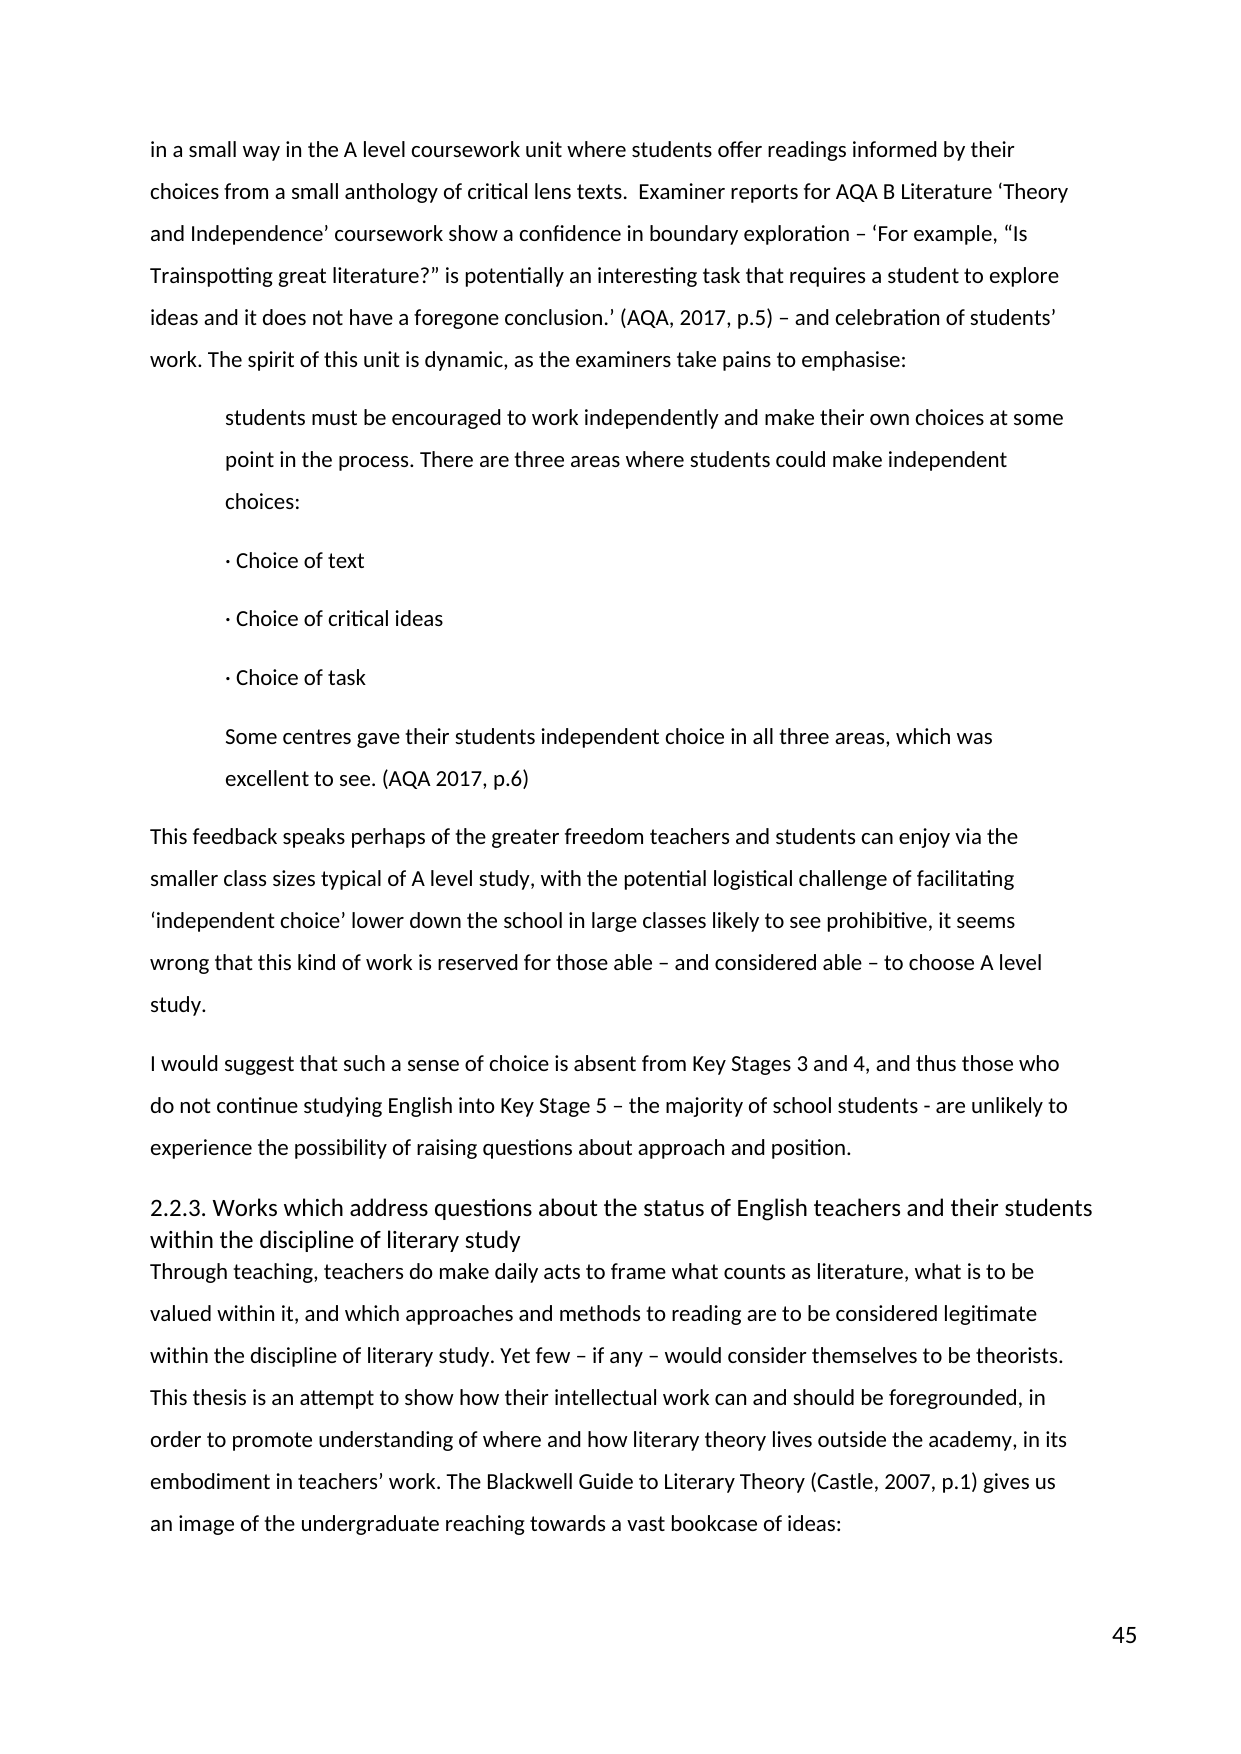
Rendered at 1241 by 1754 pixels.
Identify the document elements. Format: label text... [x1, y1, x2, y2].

text · Choice of text [150, 546, 1080, 574]
subtitle 2.2.3. Works which address questions about the status of English teachers and their students within the discipline of literary study [150, 1192, 1137, 1255]
text I would suggest that such a sense of choice is absent from Key Stages 3 and 4, and thus those who do not continue studying English into Key Stage 5 – the majority of school students - are unlikely to experience the possibility of raising questions about approach and position. [150, 1049, 1080, 1161]
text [150, 135, 1080, 373]
text · Choice of critical ideas [150, 604, 1080, 633]
text · Choice of task [150, 663, 1080, 691]
text This feedback speaks perhaps of the greater freedom teachers and students can enjoy via the smaller class sizes typical of A level study, with the potential logistical challenge of facilitating ‘independent choice’ lower down the school in large classes likely to see prohibitive, it seems wrong that this kind of work is reserved for those able – and considered able – to choose A level study. [150, 822, 1080, 1018]
text Through teaching, teachers do make daily acts to frame what counts as literature, what is to be valued within it, and which approaches and methods to reading are to be considered legitimate within the discipline of literary study. Yet few – if any – would consider themselves to be theorists. This thesis is an attempt to show how their intellectual work can and should be foregrounded, in order to promote understanding of where and how literary theory lives outside the academy, in its embodiment in teachers’ work. The Blackwell Guide to Literary Theory (Castle, 2007, p.1) gives us an image of the undergraduate reaching towards a vast bookcase of ideas: [150, 1257, 1080, 1537]
text Some centres gave their students independent choice in all three areas, which was excellent to see. (AQA 2017, p.6) [225, 722, 1080, 792]
text students must be encouraged to work independently and make their own choices at some point in the process. There are three areas where students could make independent choices: [225, 403, 1080, 515]
